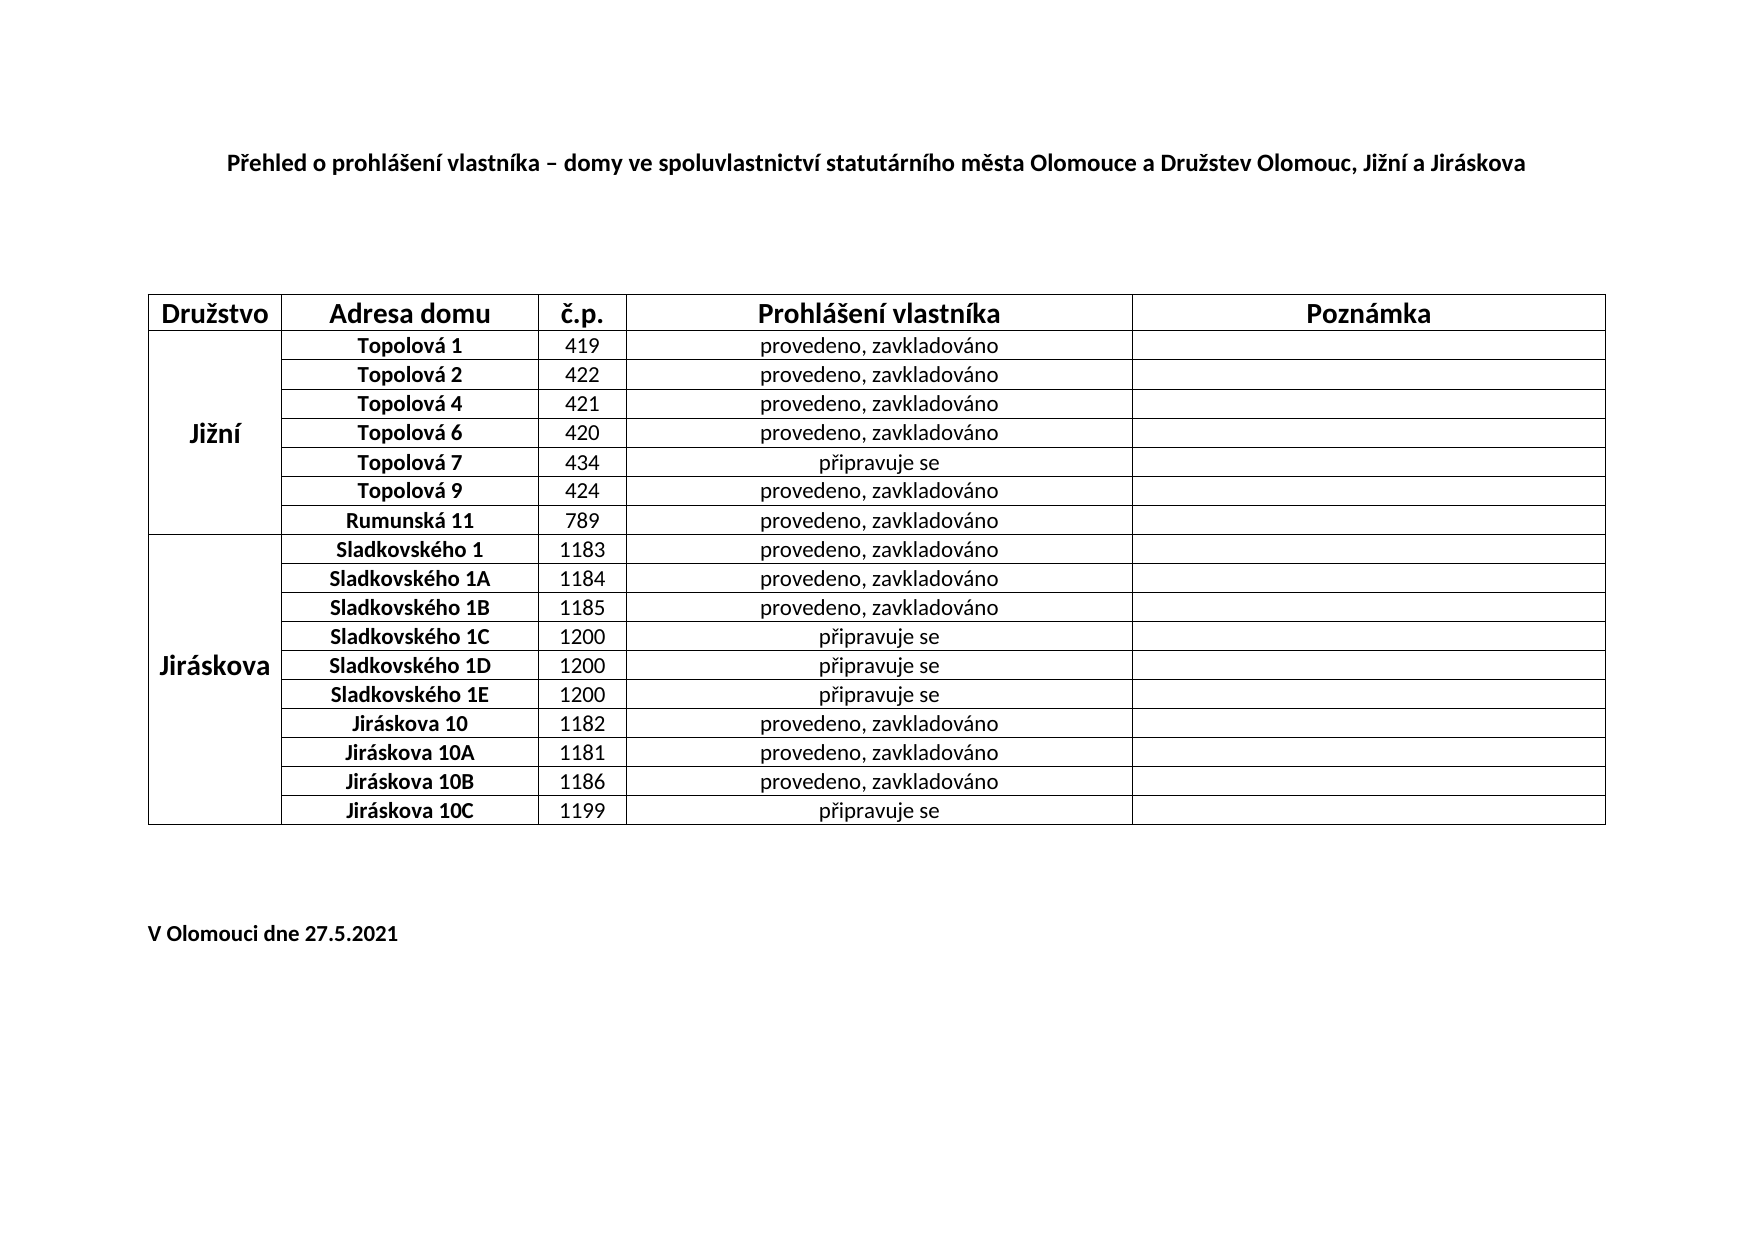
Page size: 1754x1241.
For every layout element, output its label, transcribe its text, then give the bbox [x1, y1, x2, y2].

table_cell Topolová 1 [282, 331, 538, 359]
table_cell 1183 [539, 535, 626, 563]
table_cell připravuje se [627, 651, 1132, 679]
table_cell 1200 [539, 680, 626, 708]
table_cell [1133, 796, 1605, 824]
table_header Družstvo [149, 295, 281, 330]
table_cell 1184 [539, 564, 626, 592]
table_cell [1133, 390, 1605, 417]
table_cell Topolová 9 [282, 477, 538, 505]
table_cell připravuje se [627, 680, 1132, 708]
table_cell 789 [539, 506, 626, 534]
table_cell Topolová 4 [282, 390, 538, 417]
table_cell provedeno, zavkladováno [627, 767, 1132, 795]
table_cell [1133, 593, 1605, 621]
table_cell provedeno, zavkladováno [627, 738, 1132, 766]
text Přehled o prohlášení vlastníka – domy ve spoluvlastnictví statutárního města Olomouce a Družstev Olomouc, Jižní a Jiráskova [148, 148, 1606, 178]
table_cell Jiráskova 10C [282, 796, 538, 824]
table_cell 1182 [539, 709, 626, 737]
table_cell Sladkovského 1E [282, 680, 538, 708]
table_cell [1133, 535, 1605, 563]
table_cell [1133, 680, 1605, 708]
table_cell [1133, 767, 1605, 795]
table_cell [1133, 738, 1605, 766]
table_cell Sladkovského 1C [282, 622, 538, 650]
table_header Prohlášení vlastníka [627, 295, 1132, 330]
table_cell Topolová 2 [282, 360, 538, 388]
table_cell Sladkovského 1B [282, 593, 538, 621]
table_cell [1133, 622, 1605, 650]
table_cell provedeno, zavkladováno [627, 331, 1132, 359]
table_cell provedeno, zavkladováno [627, 535, 1132, 563]
table_cell Jižní [149, 331, 281, 534]
table_cell 1199 [539, 796, 626, 824]
table_cell [1133, 477, 1605, 505]
table_cell Jiráskova 10 [282, 709, 538, 737]
table_cell provedeno, zavkladováno [627, 390, 1132, 417]
table_cell 1200 [539, 651, 626, 679]
table_cell 434 [539, 448, 626, 476]
table_cell Rumunská 11 [282, 506, 538, 534]
table_cell [1133, 709, 1605, 737]
table_cell provedeno, zavkladováno [627, 593, 1132, 621]
table_cell 419 [539, 331, 626, 359]
table_cell [1133, 651, 1605, 679]
table_header Adresa domu [282, 295, 538, 330]
table_cell provedeno, zavkladováno [627, 419, 1132, 447]
table_cell Topolová 7 [282, 448, 538, 476]
table_cell [1133, 360, 1605, 388]
table_cell provedeno, zavkladováno [627, 506, 1132, 534]
table_cell [1133, 419, 1605, 447]
table_cell Jiráskova 10A [282, 738, 538, 766]
table_cell Jiráskova 10B [282, 767, 538, 795]
table_cell připravuje se [627, 622, 1132, 650]
table_cell 422 [539, 360, 626, 388]
table_cell Topolová 6 [282, 419, 538, 447]
table_cell [1133, 331, 1605, 359]
table_cell Sladkovského 1D [282, 651, 538, 679]
table_cell 421 [539, 390, 626, 417]
table_cell Jiráskova [149, 535, 281, 824]
table_cell provedeno, zavkladováno [627, 709, 1132, 737]
table_header č.p. [539, 295, 626, 330]
table_cell [1133, 506, 1605, 534]
table_cell provedeno, zavkladováno [627, 564, 1132, 592]
table_cell Sladkovského 1 [282, 535, 538, 563]
table_cell [1133, 564, 1605, 592]
table_cell provedeno, zavkladováno [627, 477, 1132, 505]
table_header Poznámka [1133, 295, 1605, 330]
table_cell provedeno, zavkladováno [627, 360, 1132, 388]
table_cell 420 [539, 419, 626, 447]
table_cell 1200 [539, 622, 626, 650]
table_cell připravuje se [627, 448, 1132, 476]
table_cell 424 [539, 477, 626, 505]
table_cell 1181 [539, 738, 626, 766]
table_cell 1185 [539, 593, 626, 621]
table_cell [1133, 448, 1605, 476]
text V Olomouci dne 27.5.2021 [148, 919, 1606, 947]
table_cell připravuje se [627, 796, 1132, 824]
table_cell 1186 [539, 767, 626, 795]
table_cell Sladkovského 1A [282, 564, 538, 592]
